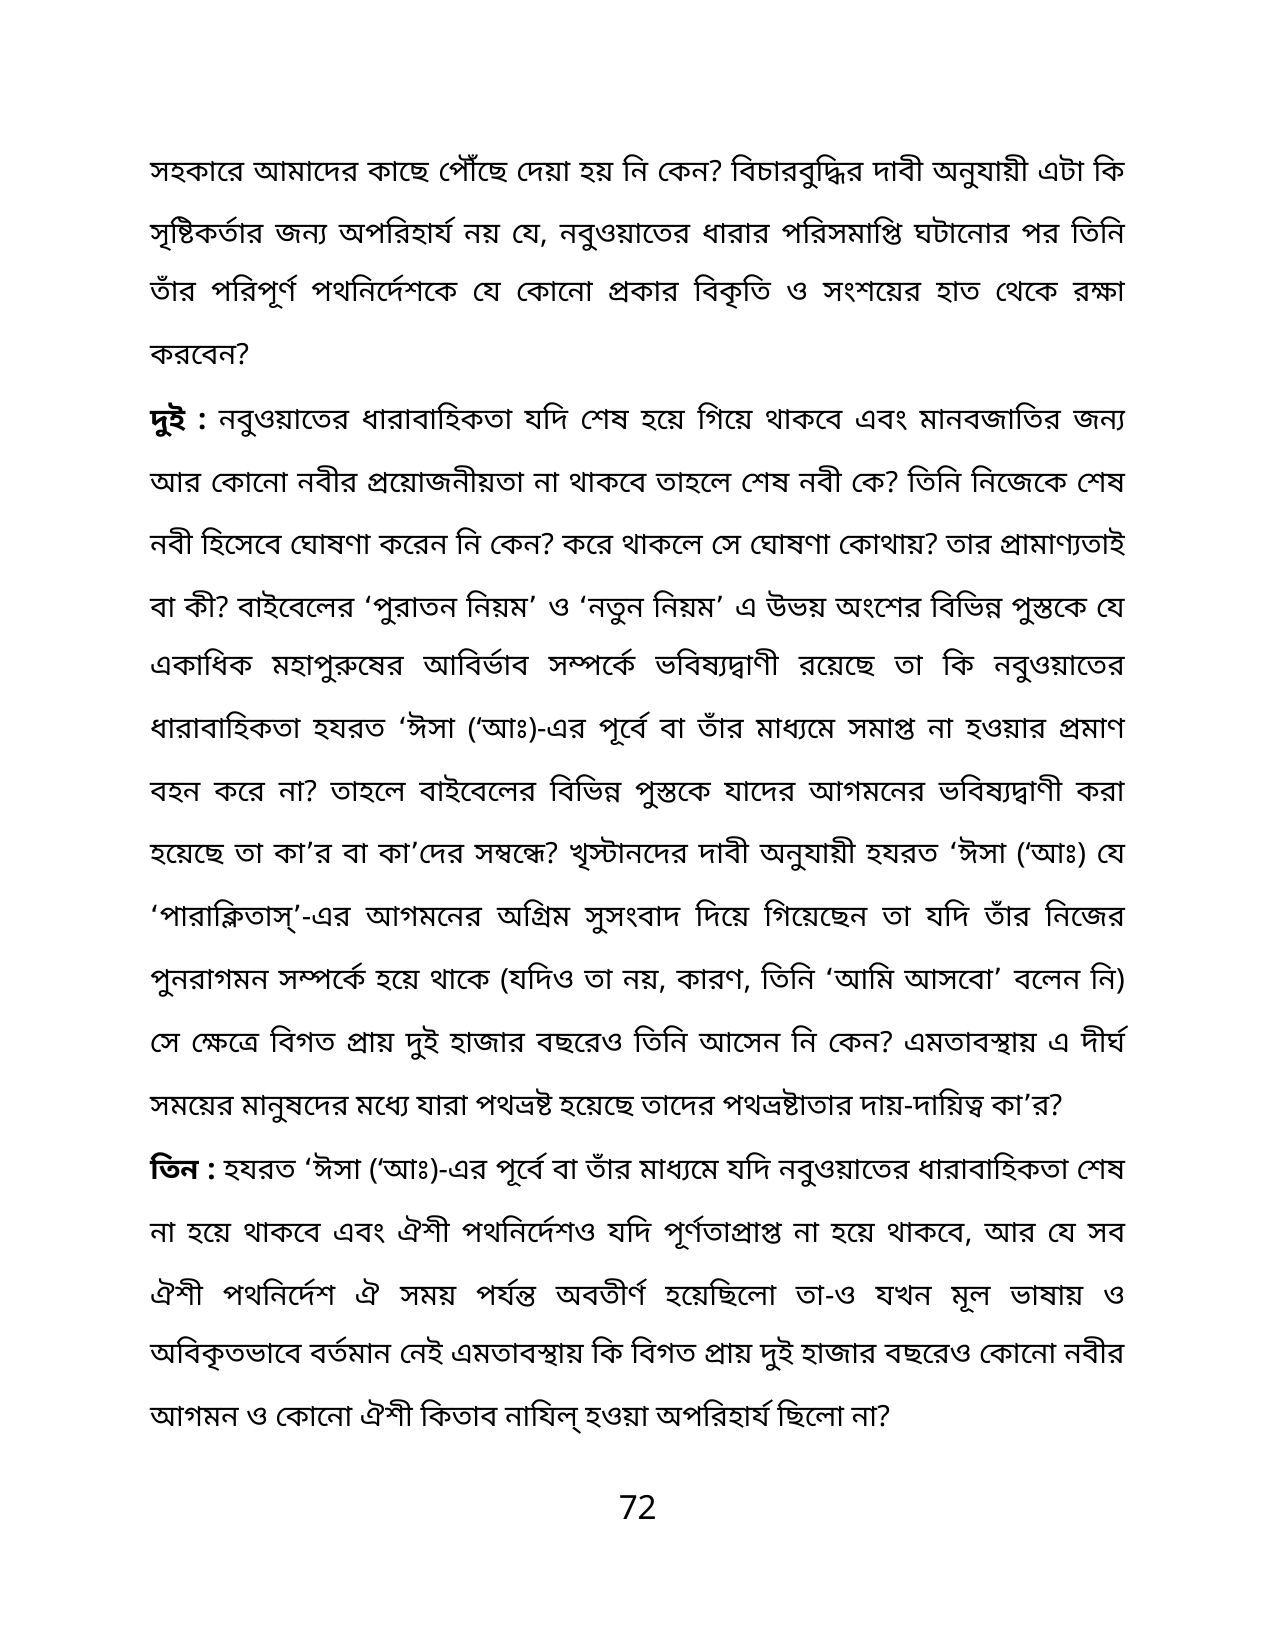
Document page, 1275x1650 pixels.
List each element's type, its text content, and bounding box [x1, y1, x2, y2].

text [150, 150, 1125, 377]
text তিন : হযরত ‘ঈসা (‘আঃ)-এর পূর্বে বা তাঁর মাধ্যমে যদি নবুওয়াতের ধারাবাহিকতা শেষ না হয়ে থাকবে এবং ঐশী পথনির্দেশও যদি পূর্ণতাপ্রাপ্ত না হয়ে থাকবে, আর যে সব ঐশী পথনির্দেশ ঐ সময় পর্যন্ত অবতীর্ণ হয়েছিলো তা-ও যখন মূল ভাষায় ও অবিকৃতভাবে বর্তমান নেই এমতাবস্থায় কি বিগত প্রায় দুই হাজার বছরেও কোনো নবীর আগমন ও কোনো ঐশী কিতাব নাযিল্ হওয়া অপরিহার্য ছিলো না? [150, 1148, 1125, 1438]
text দুই : নবুওয়াতের ধারাবাহিকতা যদি শেষ হয়ে গিয়ে থাকবে এবং মানবজাতির জন্য আর কোনো নবীর প্রয়োজনীয়তা না থাকবে তাহলে শেষ নবী কে? তিনি নিজেকে শেষ নবী হিসেবে ঘোষণা করেন নি কেন? করে থাকলে সে ঘোষণা কোথায়? তার প্রামাণ্যতাই বা কী? বাইবেলের ‘পুরাতন নিয়ম’ ও ‘নতুন নিয়ম’ এ উভয় অংশের বিভিন্ন পুস্তকে যে একাধিক মহাপুরুষের আবির্ভাব সম্পর্কে ভবিষ্যদ্বাণী রয়েছে তা কি নবুওয়াতের ধারাবাহিকতা হযরত ‘ঈসা (‘আঃ)-এর পূর্বে বা তাঁর মাধ্যমে সমাপ্ত না হওয়ার প্রমাণ বহন করে না? তাহলে বাইবেলের বিভিন্ন পুস্তকে যাদের আগমনের ভবিষ্যদ্বাণী করা হয়েছে তা কা’র বা কা’দের সম্বন্ধে? খৃস্টানদের দাবী অনুযায়ী হযরত ‘ঈসা (‘আঃ) যে ‘পারাক্লিতাস্’-এর আগমনের অগ্রিম সুসংবাদ দিয়ে গিয়েছেন তা যদি তাঁর নিজের পুনরাগমন সম্পর্কে হয়ে থাকে (যদিও তা নয়, কারণ, তিনি ‘আমি আসবো’ বলেন নি) সে ক্ষেত্রে বিগত প্রায় দুই হাজার বছরেও তিনি আসেন নি কেন? এমতাবস্থায় এ দীর্ঘ সময়ের মানুষদের মধ্যে যারা পথভ্রষ্ট হয়েছে তাদের পথভ্রষ্টাতার দায়-দায়িত্ব কা’র? [150, 398, 1125, 1127]
